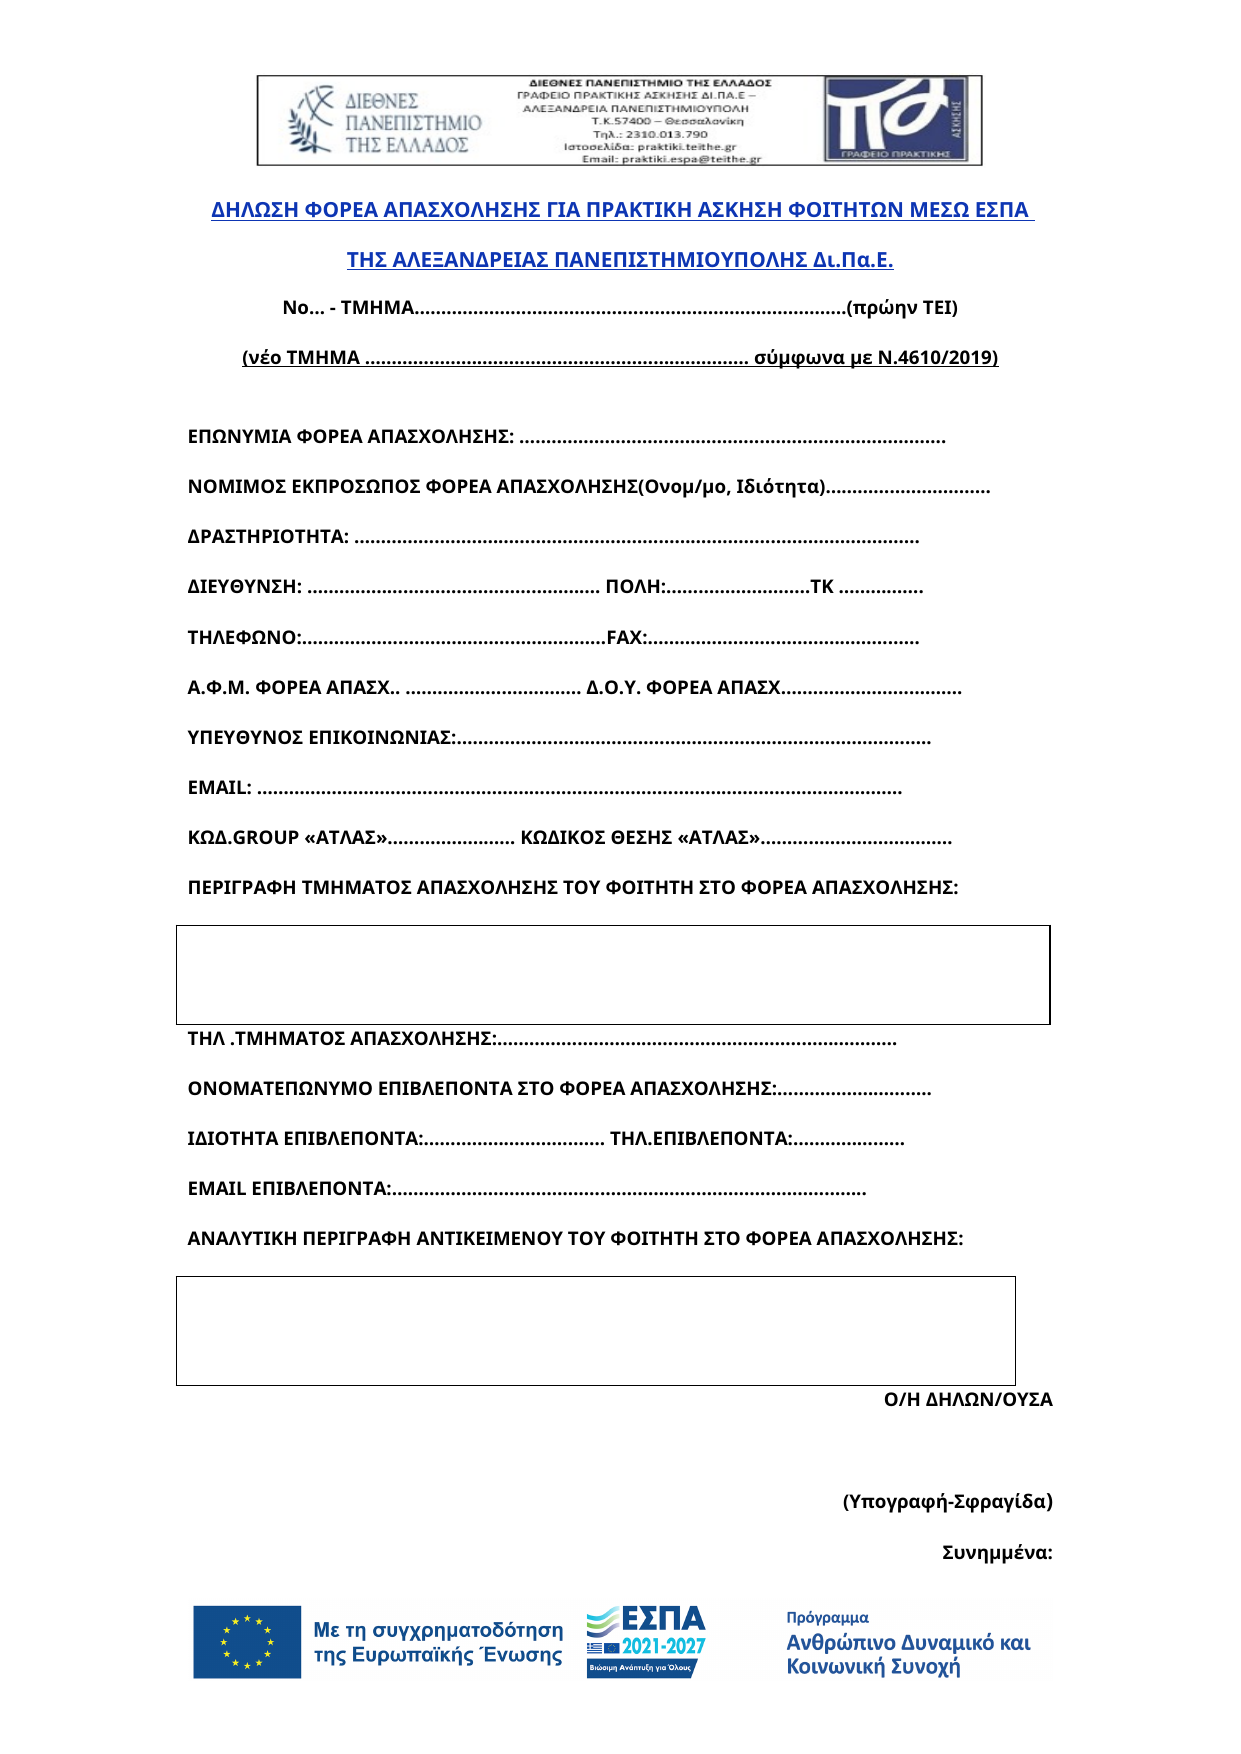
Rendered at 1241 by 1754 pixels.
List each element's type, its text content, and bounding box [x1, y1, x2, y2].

text ΔΡΑΣΤΗΡΙΟΤΗΤΑ: ……………………………………………………………………………………………. [187, 524, 1053, 549]
text ΥΠΕΥΘΥΝΟΣ ΕΠΙΚΟΙΝΩΝΙΑΣ:…………………………………………………………………………….. [187, 724, 1053, 750]
picture [187, 1598, 1053, 1681]
text ΤΗΣ ΑΛΕΞΑΝΔΡΕΙΑΣ ΠΑΝΕΠΙΣΤΗΜΙΟΥΠΟΛΗΣ Δι.Πα.Ε. [187, 245, 1053, 273]
text ΟΝΟΜΑΤΕΠΩΝΥΜΟ ΕΠΙΒΛΕΠΟΝΤΑ ΣΤΟ ΦΟΡΕΑ ΑΠΑΣΧΟΛΗΣΗΣ:……………………….. [187, 1075, 1053, 1101]
text O/Η ΔΗΛΩΝ/ΟΥΣΑ [187, 1386, 1053, 1412]
text (νέο ΤΜΗΜΑ ……………………………………………………………… σύμφωνα με Ν.4610/2019) [187, 344, 1053, 370]
text ΤΗΛΕΦΩΝΟ:…………………………………………………FAX:…………………………………………… [187, 624, 1053, 649]
text ΚΩΔ.GROUP «ΑΤΛΑΣ»…………………… ΚΩΔΙΚΟΣ ΘΕΣΗΣ «ΑΤΛΑΣ»……………………………… [187, 824, 1053, 850]
text ΠΕΡΙΓΡΑΦΗ ΤΜΗΜΑΤΟΣ ΑΠΑΣΧΟΛΗΣΗΣ ΤΟΥ ΦΟΙΤΗΤΗ ΣΤΟ ΦΟΡΕΑ ΑΠΑΣΧΟΛΗΣΗΣ: [187, 874, 1053, 900]
table_header [177, 1277, 1015, 1385]
text ΔΗΛΩΣΗ ΦΟΡΕΑ ΑΠΑΣΧΟΛΗΣΗΣ ΓΙΑ ΠΡΑΚΤΙΚΗ ΑΣΚΗΣΗ ΦΟΙΤΗΤΩΝ ΜΕΣΩ ΕΣΠΑ [187, 196, 1053, 224]
text Νο… - ΤΜΗΜΑ………………………………………………………………………(πρώην ΤΕΙ) [187, 294, 1053, 319]
picture [254, 73, 986, 168]
text ΕΠΩΝΥΜΙΑ ΦΟΡΕΑ ΑΠΑΣΧΟΛΗΣΗΣ: …………………………………………………………………….. [187, 423, 1053, 449]
text ΑΝΑΛΥΤΙΚΗ ΠΕΡΙΓΡΑΦΗ ΑΝΤΙΚΕΙΜΕΝΟΥ ΤΟΥ ΦΟΙΤΗΤΗ ΣΤΟ ΦΟΡΕΑ ΑΠΑΣΧΟΛΗΣΗΣ: [187, 1226, 1053, 1251]
text EMAIL ΕΠΙΒΛΕΠΟΝΤΑ:…………………………………………………………………………….. [187, 1176, 1053, 1201]
text Συνημμένα: [187, 1540, 1053, 1565]
table_header [177, 926, 1049, 1024]
text Α.Φ.Μ. ΦΟΡΕΑ ΑΠΑΣΧ.. …………………………… Δ.Ο.Υ. ΦΟΡΕΑ ΑΠΑΣΧ……………………………. [187, 674, 1053, 699]
text EMAIL: …………………………………………………………………………………………………………. [187, 774, 1053, 800]
text ΤΗΛ .ΤΜΗΜΑΤΟΣ ΑΠΑΣΧΟΛΗΣΗΣ:………………………………………………………………… [187, 1025, 1053, 1051]
text (Υπογραφή-Σφραγίδα) [187, 1486, 1053, 1515]
text ΔΙΕΥΘΥΝΣΗ: ………………………………………………. ΠΟΛΗ:………………………ΤΚ ……………. [187, 574, 1053, 599]
text ΙΔΙΟΤΗΤΑ ΕΠΙΒΛΕΠΟΝΤΑ:……………………………. ΤΗΛ.ΕΠΙΒΛΕΠΟΝΤΑ:………………… [187, 1126, 1053, 1151]
text ΝΟΜΙΜΟΣ ΕΚΠΡΟΣΩΠΟΣ ΦΟΡΕΑ ΑΠΑΣΧΟΛΗΣΗΣ(Ονομ/μο, Ιδιότητα)…………………………. [187, 474, 1053, 499]
